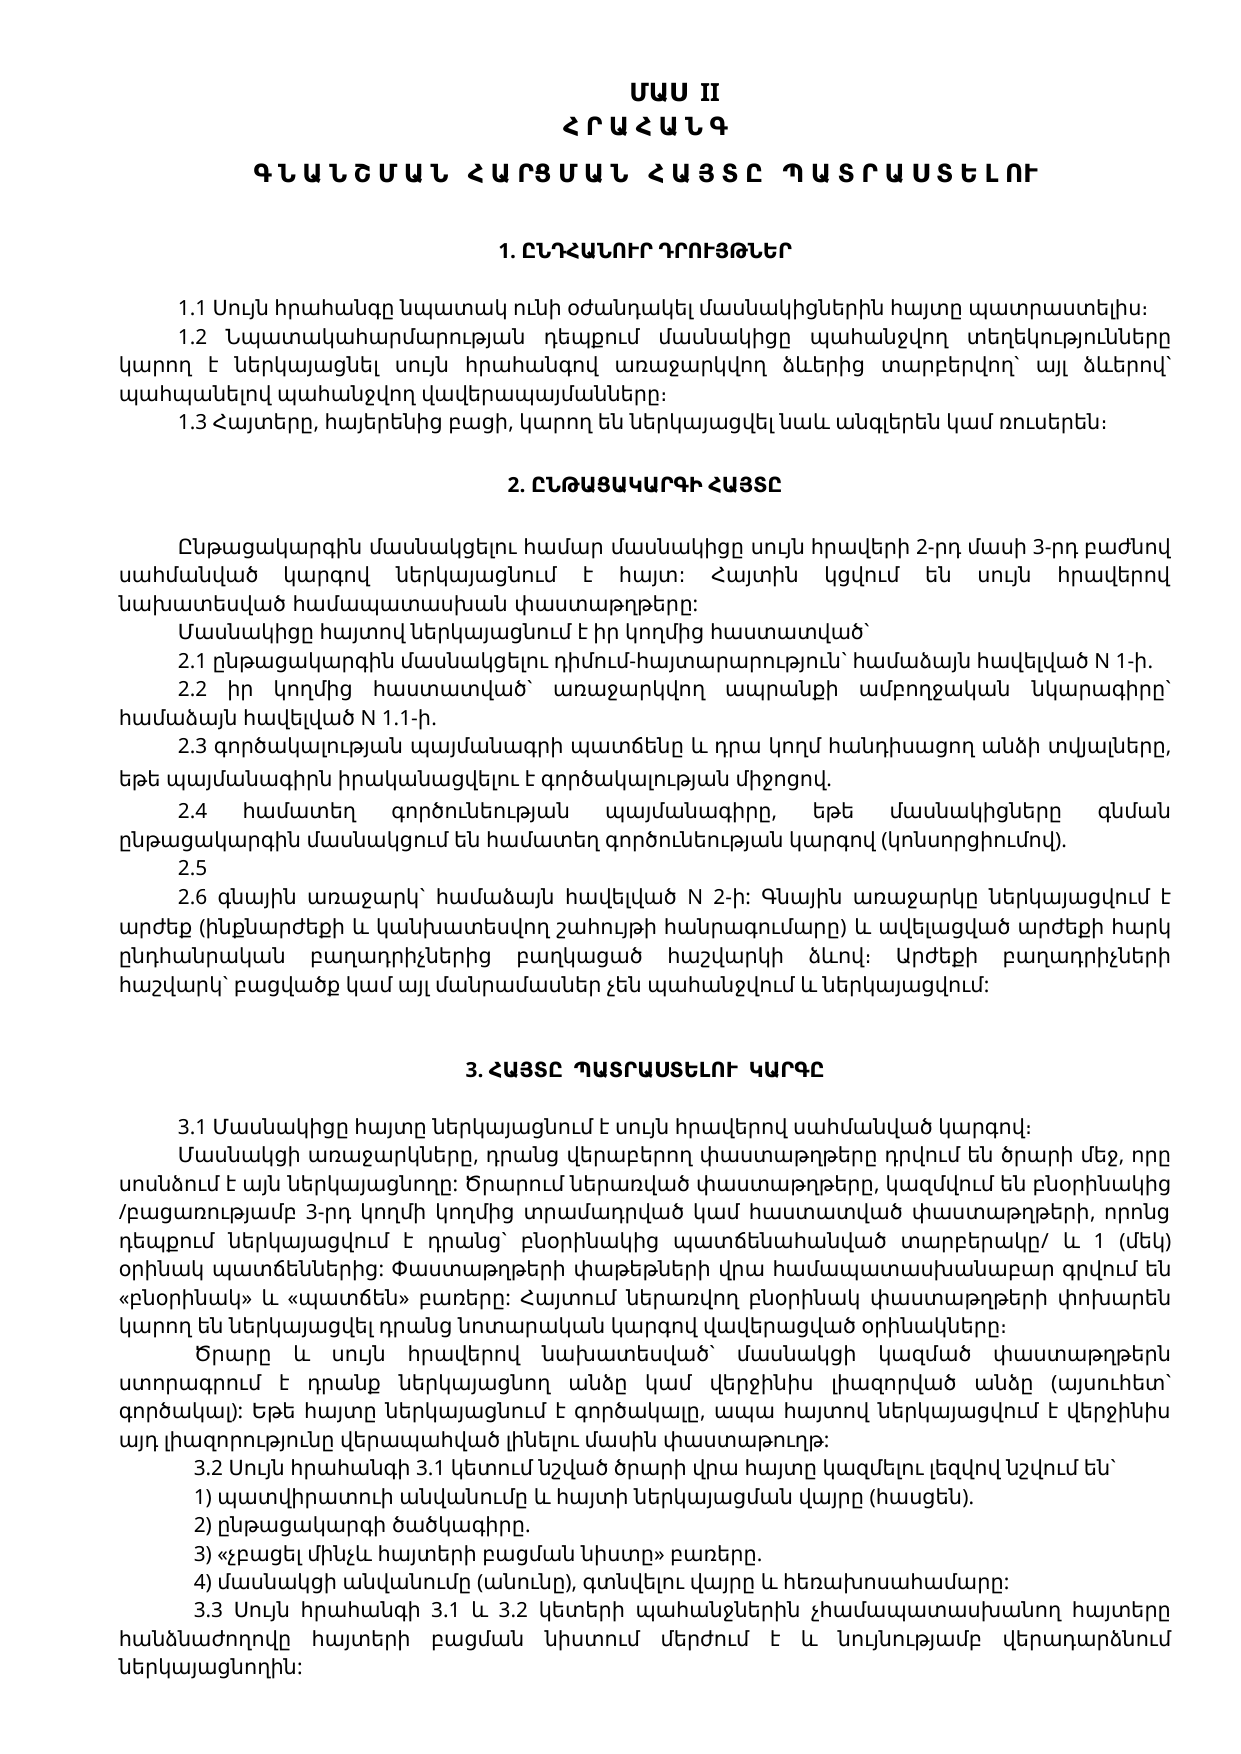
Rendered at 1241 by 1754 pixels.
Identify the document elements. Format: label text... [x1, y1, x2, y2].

text Ընթացակարգին մասնակցելու համար մասնակիցը սույն հրավերի 2-րդ մասի 3-րդ բաժնով սահմանված կարգով ներկայացնում է հայտ: Հայտին կցվում են սույն հրավերով նախատեսված համապատասխան փաստաթղթերը: [118, 532, 1171, 617]
text Մասնակցի առաջարկները, դրանց վերաբերող փաստաթղթերը դրվում են ծրարի մեջ, որը սոսնձում է այն ներկայացնողը: Ծրարում ներառված փաստաթղթերը, կազմվում են բնօրինակից /բացառությամբ 3-րդ կողմի կողմից տրամադրված կամ հաստատված փաստաթղթերի, որոնց դեպքում ներկայացվում է դրանց` բնօրինակից պատճենահանված տարբերակը/ և 1 (մեկ) օրինակ պատճեններից: Փաստաթղթերի փաթեթների վրա համապատասխանաբար գրվում են «բնօրինակ» և «պատճեն» բառերը: Հայտում ներառվող բնօրինակ փաստաթղթերի փոխարեն կարող են ներկայացվել դրանց նոտարական կարգով վավերացված օրինակները։ [118, 1141, 1171, 1339]
text 3.3 Սույն հրահանգի 3.1 և 3.2 կետերի պահանջներին չհամապատասխանող հայտերը հանձնաժողովը հայտերի բացման նիստում մերժում է և նույնությամբ վերադարձնում ներկայացնողին: [118, 1596, 1171, 1681]
text 2) ընթացակարգի ծածկագիրը. [118, 1510, 1171, 1539]
text 3) «չբացել մինչև հայտերի բացման նիստը» բառերը. [118, 1539, 1171, 1567]
text Գ Ն Ա Ն Շ Մ Ա Ն Հ Ա ՐՑ Մ Ա Ն Հ Ա Յ Տ Ը Պ Ա Տ Ր Ա Ս Տ Ե Լ ՈՒ [118, 156, 1172, 190]
text 2.1 ընթացակարգին մասնակցելու դիմում-հայտարարություն` համաձայն հավելված N 1-ի. [118, 646, 1171, 674]
text 3. ՀԱՅՏԸ ՊԱՏՐԱՍՏԵԼՈՒ ԿԱՐԳԸ [118, 1055, 1171, 1084]
text 1.1 Սույն հրահանգը նպատակ ունի օժանդակել մասնակիցներին հայտը պատրաստելիս։ [118, 293, 1171, 322]
text 1) պատվիրատուի անվանումը և հայտի ներկայացման վայրը (հասցեն). [118, 1482, 1171, 1510]
text 2.2 իր կողմից հաստատված` առաջարկվող ապրանքի ամբողջական նկարագիրը` համաձայն հավելված N 1.1-ի. [118, 674, 1171, 731]
text 3.2 Սույն հրահանգի 3.1 կետում նշված ծրարի վրա հայտը կազմելու լեզվով նշվում են` [118, 1453, 1171, 1482]
text Մասնակիցը հայտով ներկայացնում է իր կողմից հաստատված` [118, 617, 1171, 646]
text 2.5 [118, 853, 1171, 882]
text 1.3 Հայտերը, հայերենից բացի, կարող են ներկայացվել նաև անգլերեն կամ ռուսերեն։ [118, 407, 1171, 436]
text 2.4 համատեղ գործունեության պայմանագիրը, եթե մասնակիցները գնման ընթացակարգին մասնակցում են համատեղ գործունեության կարգով (կոնսորցիումով). [118, 796, 1171, 853]
text 3.1 Մասնակիցը հայտը ներկայացնում է սույն հրավերով սահմանված կարգով։ [118, 1112, 1171, 1141]
text 1.2 Նպատակահարմարության դեպքում մասնակիցը պահանջվող տեղեկությունները կարող է ներկայացնել սույն հրահանգով առաջարկվող ձևերից տարբերվող` այլ ձևերով` պահպանելով պահանջվող վավերապայմանները։ [118, 322, 1171, 407]
text 4) մասնակցի անվանումը (անունը), գտնվելու վայրը և հեռախոսահամարը: [118, 1567, 1171, 1596]
text Հ Ր Ա Հ Ա Ն Գ [118, 109, 1172, 143]
text 2.3 գործակալության պայմանագրի պատճենը և դրա կողմ հանդիսացող անձի տվյալները, եթե պայմանագիրն իրականացվելու է գործակալության միջոցով. [118, 731, 1171, 792]
text Ծրարը և սույն հրավերով նախատեսված` մասնակցի կազմած փաստաթղթերն ստորագրում է դրանք ներկայացնող անձը կամ վերջինիս լիազորված անձը (այսուհետ` գործակալ): Եթե հայտը ներկայացնում է գործակալը, ապա հայտով ներկայացվում է վերջինիս այդ լիազորությունը վերապահված լինելու մասին փաստաթուղթ: [118, 1339, 1171, 1453]
text 2. ԸՆԹԱՑԱԿԱՐԳԻ ՀԱՅՏԸ [118, 470, 1171, 498]
text ՄԱՍ II [118, 75, 1171, 109]
text 2.6 գնային առաջարկ` համաձայն հավելված N 2-ի: Գնային առաջարկը ներկայացվում է արժեք (ինքնարժեքի և կանխատեսվող շահույթի հանրագումարը) և ավելացված արժեքի հարկ ընդհանրական բաղադրիչներից բաղկացած հաշվարկի ձևով։ Արժեքի բաղադրիչների հաշվարկ` բացվածք կամ այլ մանրամասներ չեն պահանջվում և ներկայացվում: [118, 882, 1171, 998]
text 1. ԸՆԴՀԱՆՈՒՐ ԴՐՈՒՅԹՆԵՐ [118, 236, 1171, 265]
